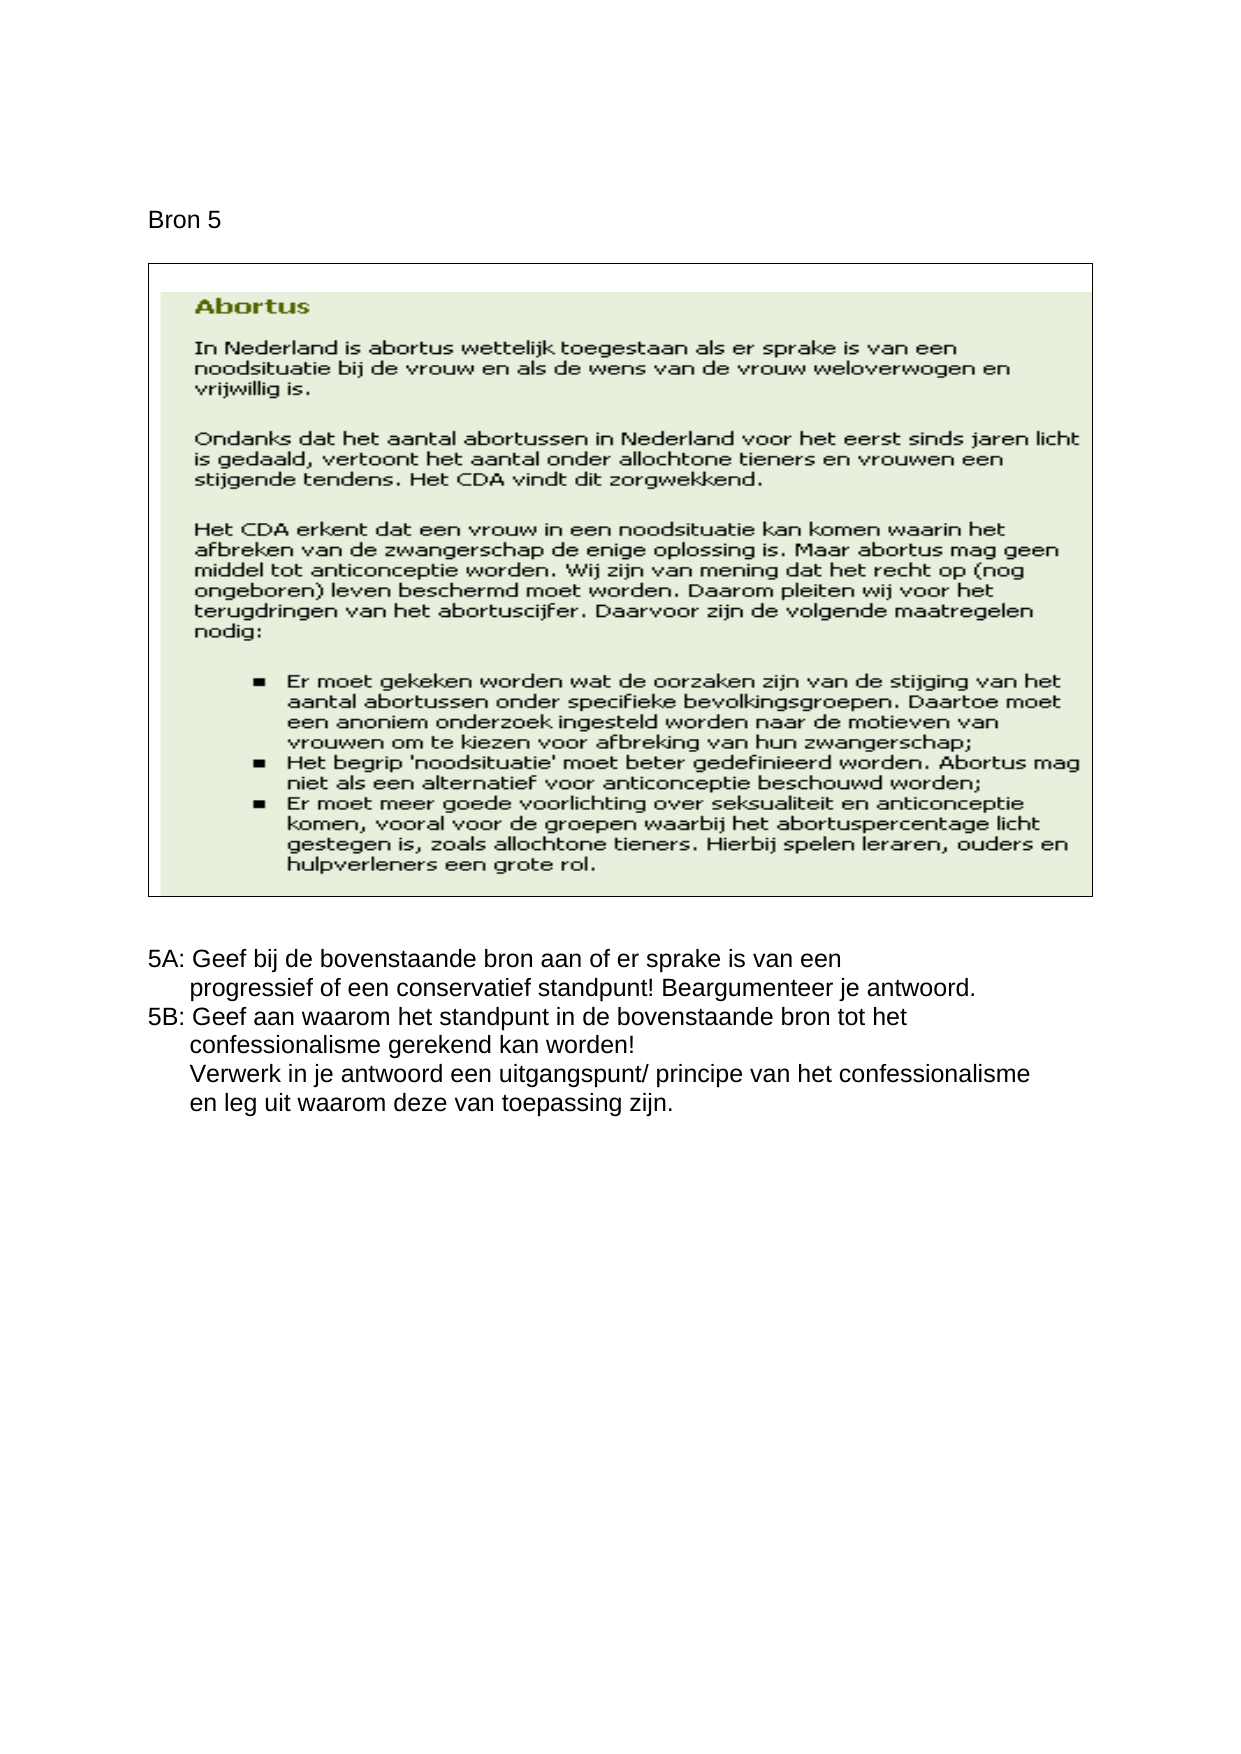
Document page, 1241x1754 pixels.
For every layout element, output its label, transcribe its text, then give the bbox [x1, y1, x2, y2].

text Bron 5 [148, 205, 1093, 234]
text Verwerk in je antwoord een uitgangspunt/ principe van het confessionalisme en leg uit waarom deze van toepassing zijn. [148, 1059, 1093, 1117]
table_header [149, 264, 1092, 896]
text progressief of een conservatief standpunt! Beargumenteer je antwoord. [148, 973, 1093, 1002]
text 5A: Geef bij de bovenstaande bron aan of er sprake is van een [148, 944, 1093, 973]
text 5B: Geef aan waarom het standpunt in de bovenstaande bron tot het confessionalisme gerekend kan worden! [148, 1002, 1093, 1059]
picture [159, 292, 1092, 896]
